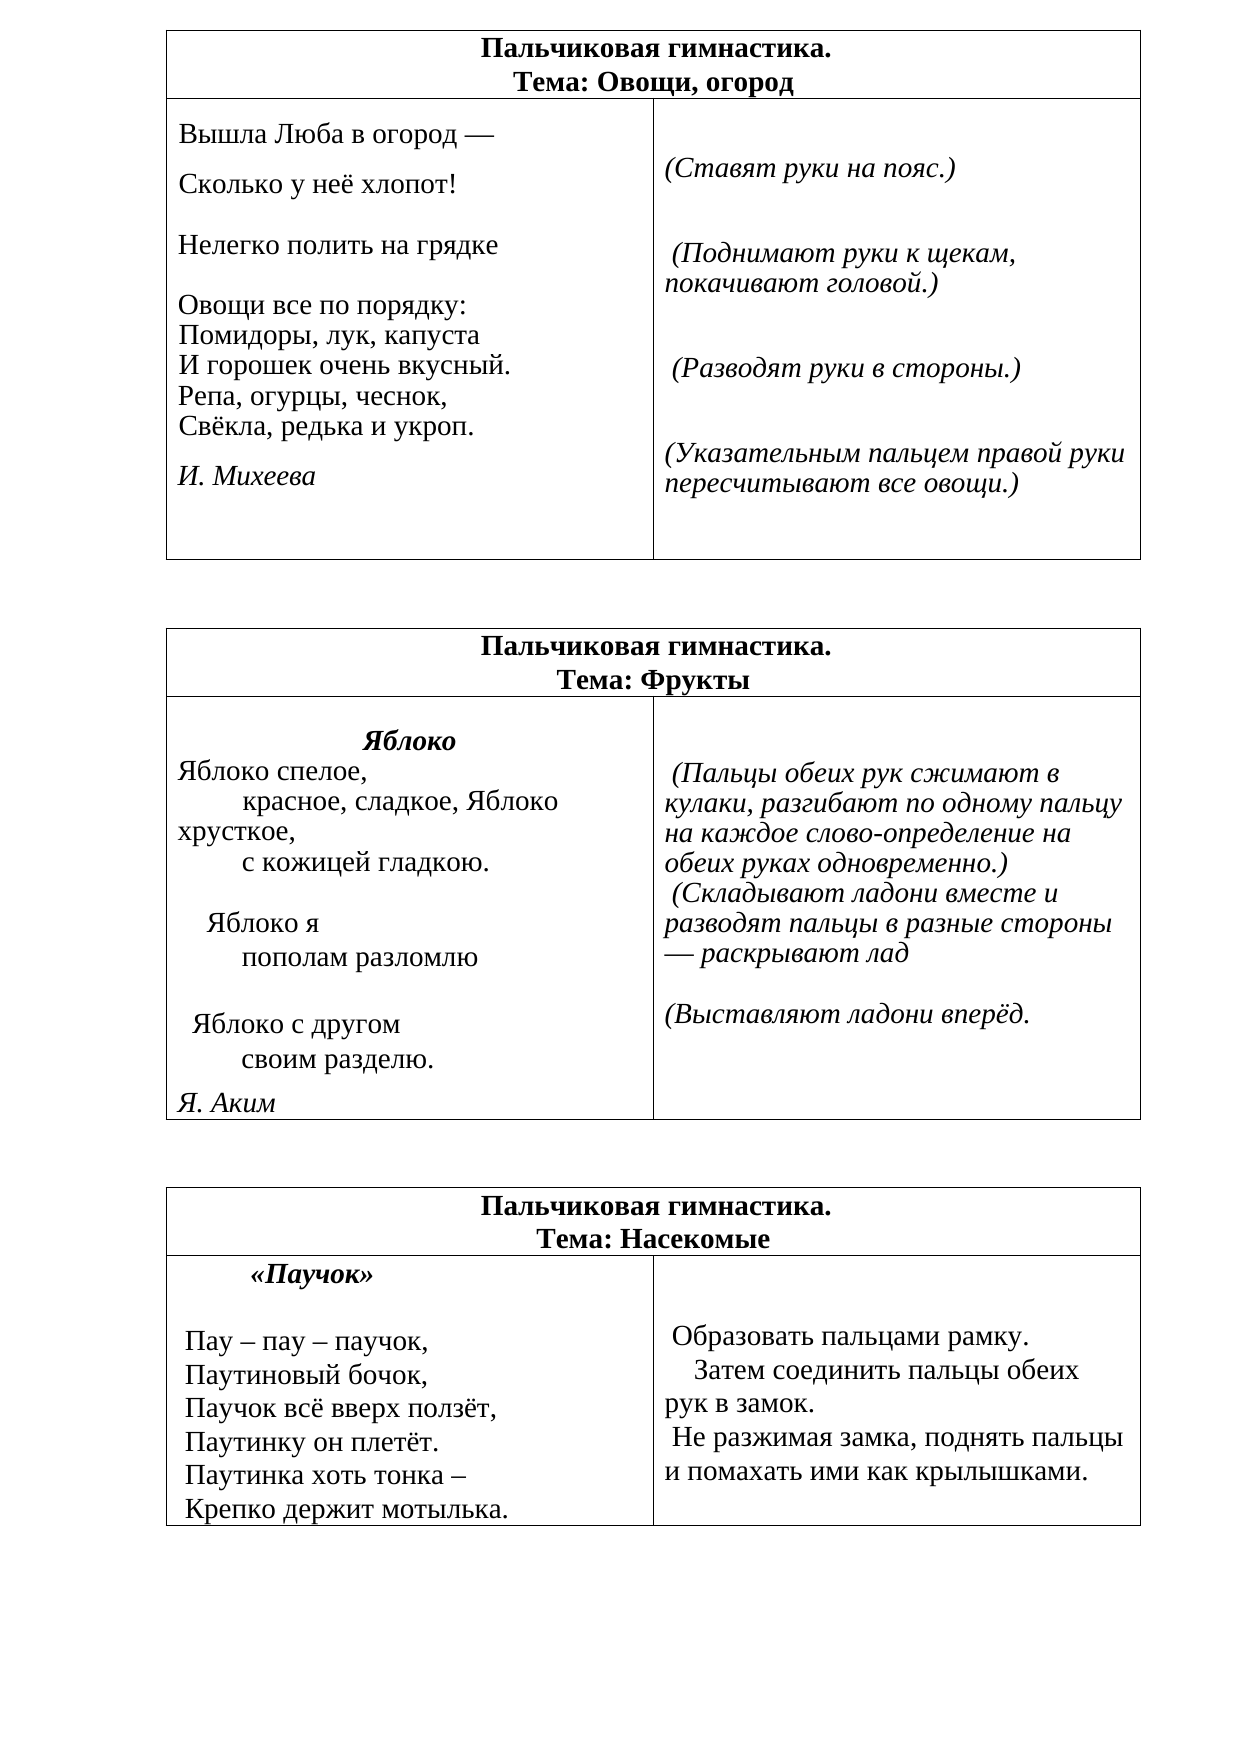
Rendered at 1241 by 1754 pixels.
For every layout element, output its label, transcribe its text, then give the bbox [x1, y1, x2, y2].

table_cell (Пальцы обеих рук сжимают в кулаки, разгибают по одному пальцу на каждое слово-определение на обеих руках одновременно.) (Складывают ладони вместе и разводят пальцы в разные стороны — раскрывают лад (Выставляют ладони вперёд. [654, 697, 1140, 1119]
table_cell Образовать пальцами рамку. Затем соединить пальцы обеих рук в замок. Не разжимая замка, поднять пальцы и помахать ими как крылышками. [654, 1256, 1140, 1524]
table_header Пальчиковая гимнастика. Тема: Насекомые [167, 1188, 1140, 1255]
table_cell «Паучок» Пау – пау – паучок, Паутиновый бочок, Паучок всё вверх ползёт, Паутинку он плетёт. Паутинка хоть тонка – Крепко держит мотылька. [167, 1256, 653, 1524]
table_cell (Ставят руки на пояс.) (Поднимают руки к щекам, покачивают головой.) (Разводят руки в стороны.) (Указательным пальцем правой руки пересчитывают все овощи.) [654, 99, 1140, 559]
table_header Пальчиковая гимнастика. Тема: Фрукты [167, 629, 1140, 696]
table_cell Яблоко Яблоко спелое, красное, сладкое, Яблоко хрусткое, с кожицей гладкою. Яблоко я пополам разломлю Яблоко с другом своим разделю. Я. Аким [167, 697, 242, 1119]
table_cell Вышла Люба в огород — Сколько у неё хлопот! Нелегко полить на грядке Овощи все по порядку: Помидоры, лук, капуста И горошек очень вкусный. Репа, огурцы, чеснок, Свёкла, редька и укроп. И. Михеева [167, 99, 653, 559]
table_header Пальчиковая гимнастика. Тема: Овощи, огород [167, 31, 1140, 98]
